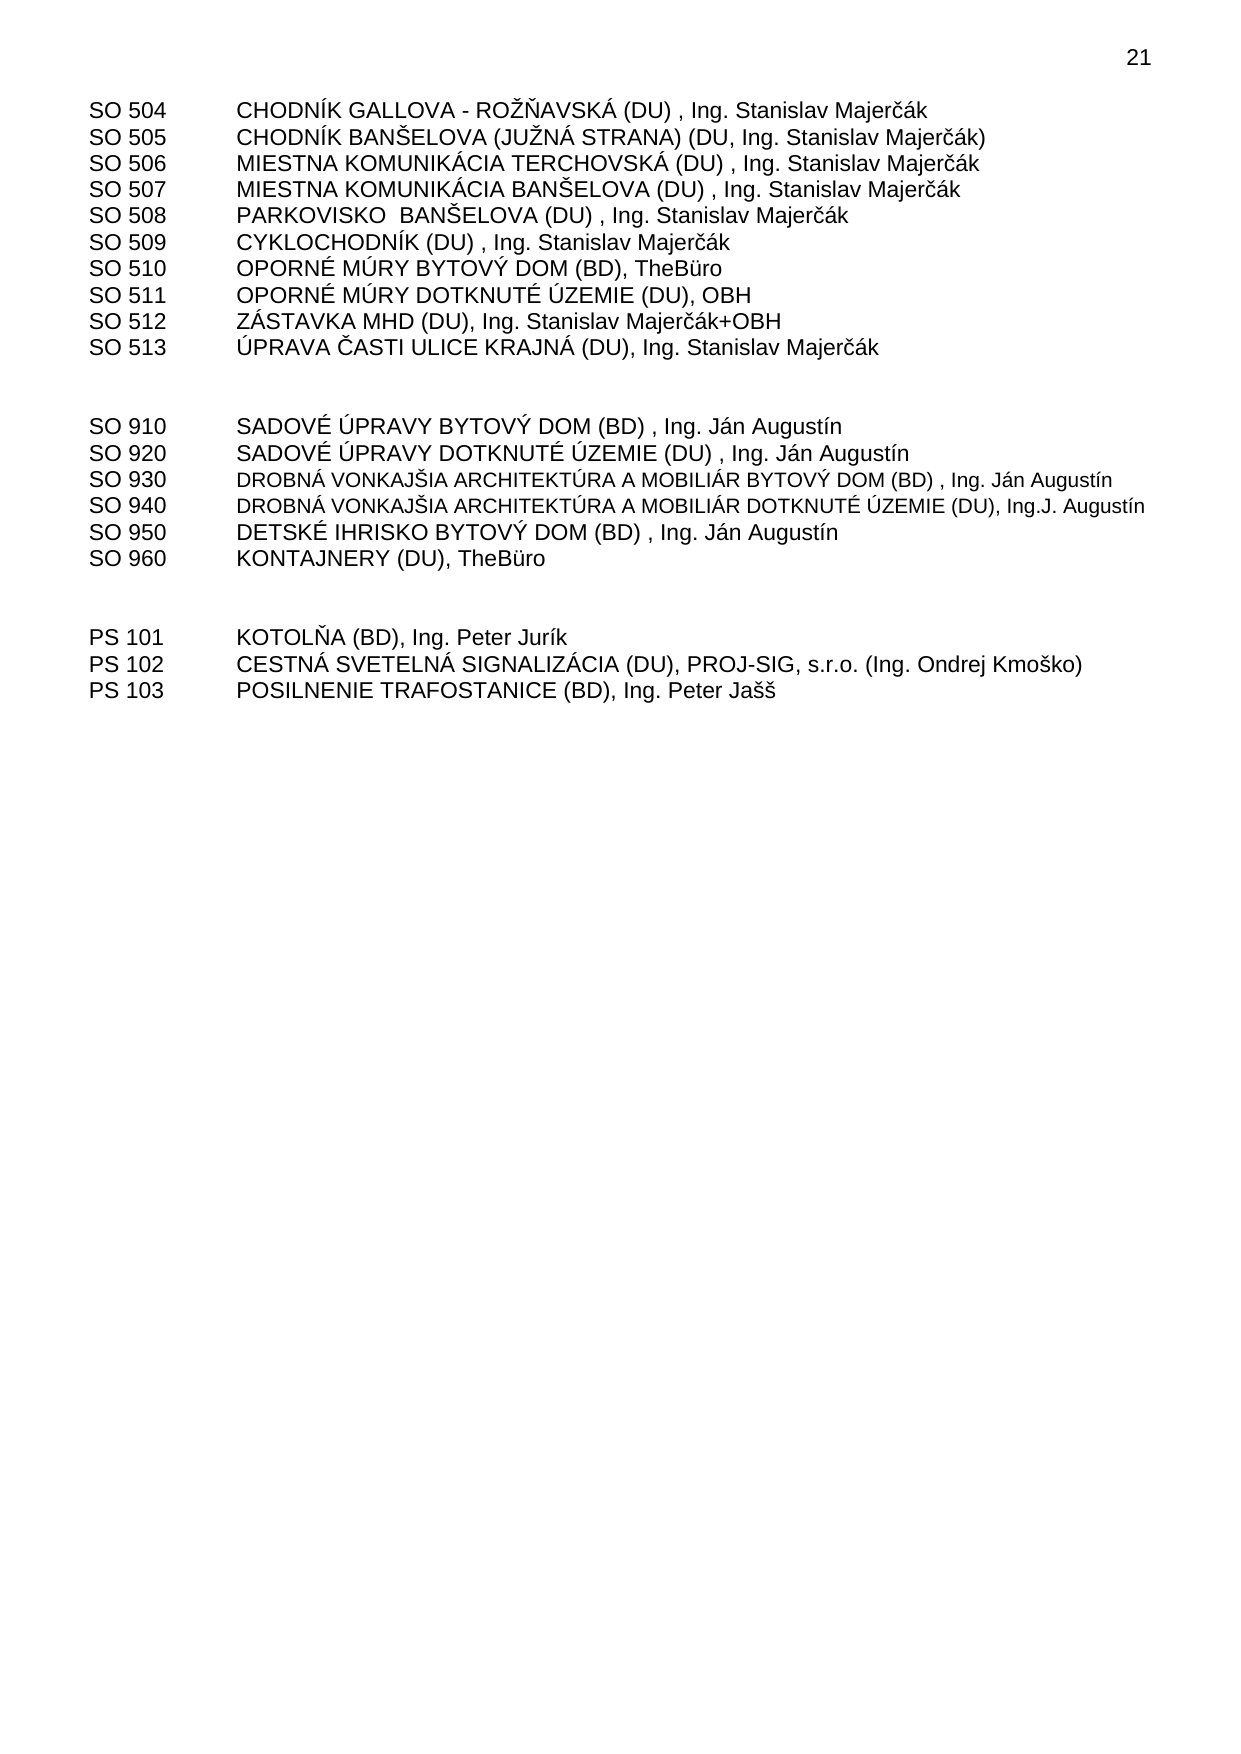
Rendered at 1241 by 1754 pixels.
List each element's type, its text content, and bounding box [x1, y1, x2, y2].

text SO 920 SADOVÉ ÚPRAVY DOTKNUTÉ ÚZEMIE (DU) , Ing. Ján Augustín [89, 440, 1152, 466]
text SO 950 DETSKÉ IHRISKO BYTOVÝ DOM (BD) , Ing. Ján Augustín [89, 519, 1152, 545]
text SO 510 OPORNÉ MÚRY BYTOVÝ DOM (BD), TheBüro [89, 255, 1152, 282]
text SO 505 CHODNÍK BANŠELOVA (JUŽNÁ STRANA) (DU, Ing. Stanislav Majerčák) [89, 123, 1152, 150]
text PS 103 POSILNENIE TRAFOSTANICE (BD), Ing. Peter Jašš [89, 677, 1152, 703]
text SO 513 ÚPRAVA ČASTI ULICE KRAJNÁ (DU), Ing. Stanislav Majerčák [89, 334, 1152, 361]
text SO 512 ZÁSTAVKA MHD (DU), Ing. Stanislav Majerčák+OBH [89, 308, 1152, 334]
text SO 511 OPORNÉ MÚRY DOTKNUTÉ ÚZEMIE (DU), OBH [89, 282, 1152, 308]
text SO 940 DROBNÁ VONKAJŠIA ARCHITEKTÚRA A MOBILIÁR DOTKNUTÉ ÚZEMIE (DU), Ing.J. Augustín [89, 492, 1152, 519]
text SO 508 PARKOVISKO BANŠELOVA (DU) , Ing. Stanislav Majerčák [89, 202, 1152, 229]
text SO 910 SADOVÉ ÚPRAVY BYTOVÝ DOM (BD) , Ing. Ján Augustín [89, 413, 1152, 440]
text SO 509 CYKLOCHODNÍK (DU) , Ing. Stanislav Majerčák [89, 229, 1152, 255]
text SO 506 MIESTNA KOMUNIKÁCIA TERCHOVSKÁ (DU) , Ing. Stanislav Majerčák [89, 150, 1152, 176]
text SO 930 DROBNÁ VONKAJŠIA ARCHITEKTÚRA A MOBILIÁR BYTOVÝ DOM (BD) , Ing. Ján Augustín [89, 466, 1152, 492]
text SO 504 CHODNÍK GALLOVA - ROŽŇAVSKÁ (DU) , Ing. Stanislav Majerčák [89, 97, 1152, 123]
text SO 960 KONTAJNERY (DU), TheBüro [89, 545, 1152, 571]
text PS 102 CESTNÁ SVETELNÁ SIGNALIZÁCIA (DU), PROJ-SIG, s.r.o. (Ing. Ondrej Kmoško) [89, 651, 1152, 677]
text SO 507 MIESTNA KOMUNIKÁCIA BANŠELOVA (DU) , Ing. Stanislav Majerčák [89, 176, 1152, 202]
text PS 101 KOTOLŇA (BD), Ing. Peter Jurík [89, 624, 1152, 651]
